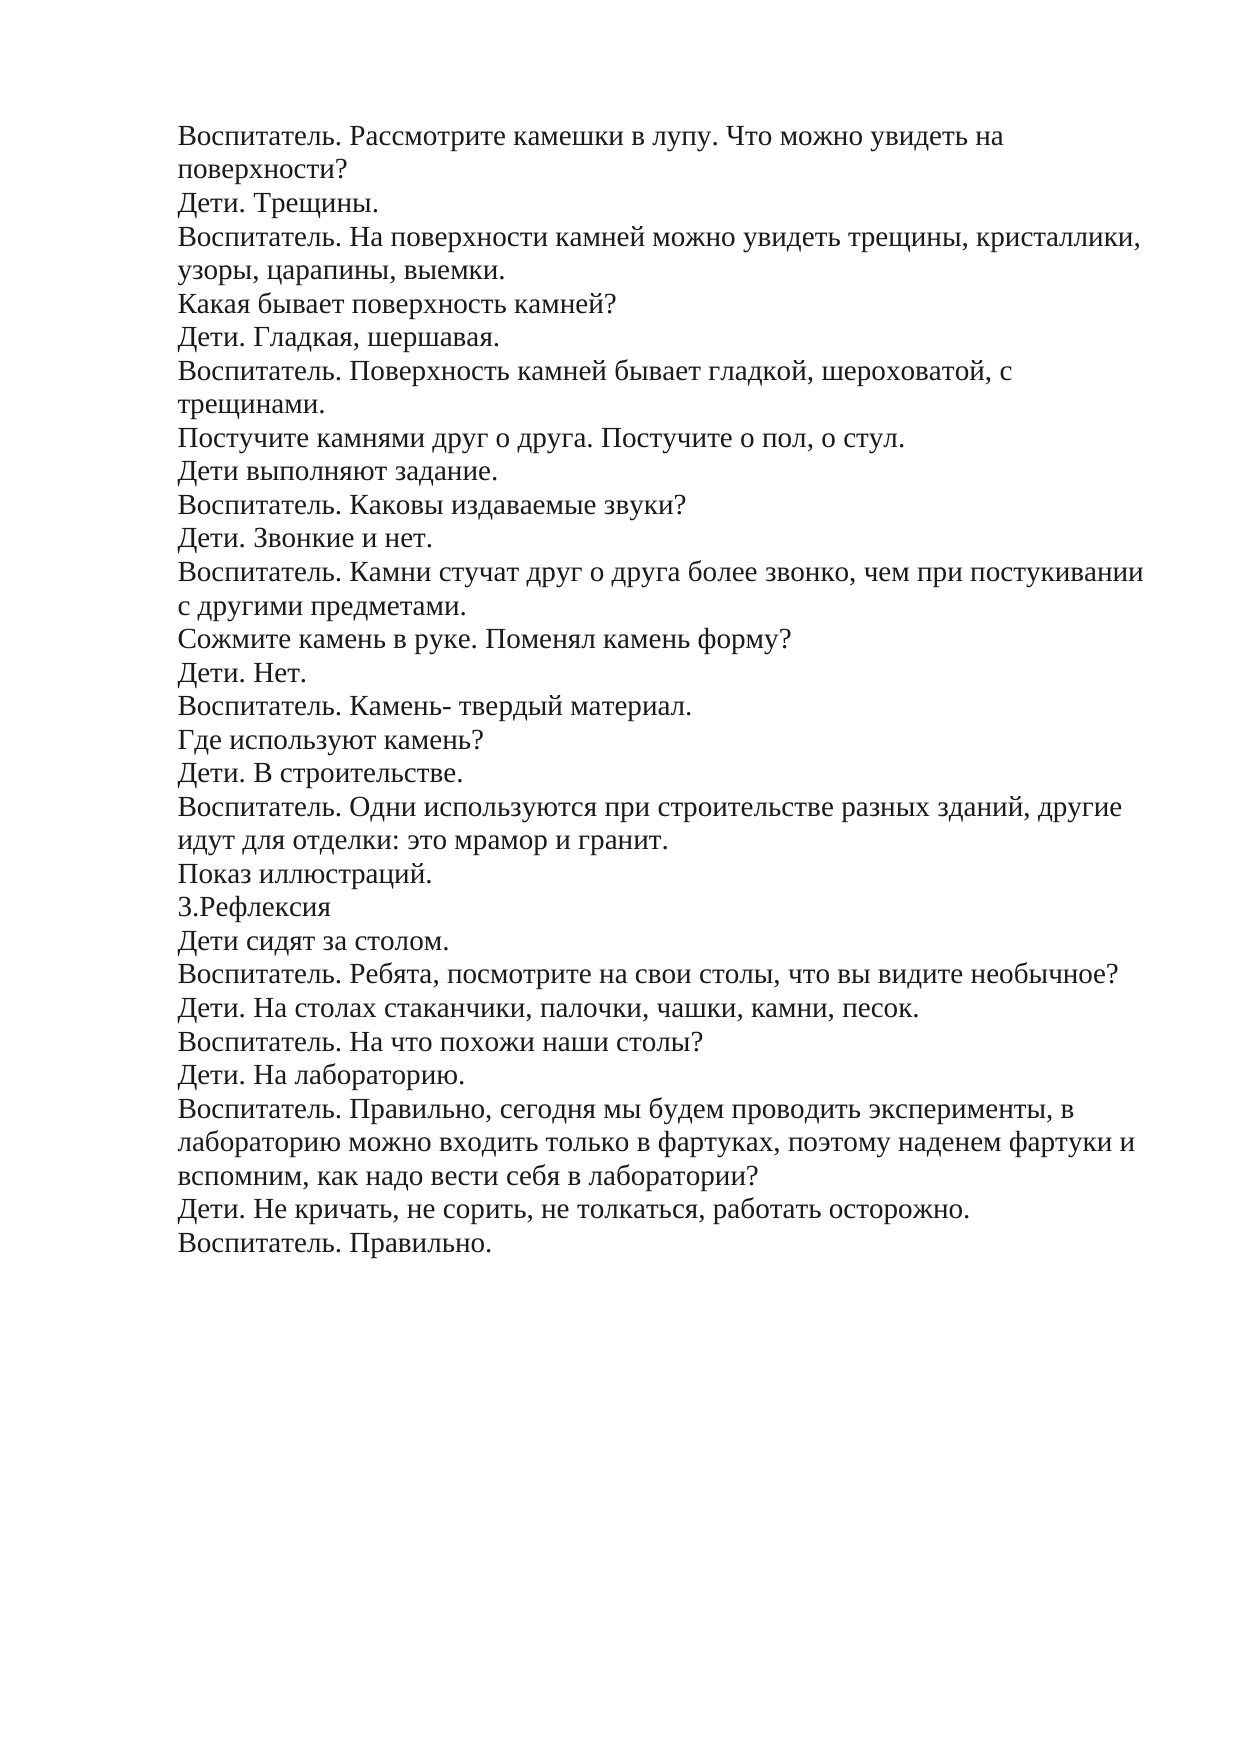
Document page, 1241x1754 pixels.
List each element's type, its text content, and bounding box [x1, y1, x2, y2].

text Какая бывает поверхность камней? [177, 286, 1152, 319]
text Воспитатель. Правильно. [177, 1225, 1152, 1258]
text Дети. Трещины. [177, 185, 1152, 219]
text идут для отделки: это мрамор и гранит. [177, 822, 1152, 856]
text вспомним, как надо вести себя в лаборатории? [177, 1158, 1152, 1191]
text Воспитатель. Каковы издаваемые звуки? [177, 487, 1152, 521]
text Воспитатель. Ребята, посмотрите на свои столы, что вы видите необычное? [177, 957, 1152, 990]
text Дети. На столах стаканчики, палочки, чашки, камни, песок. [177, 990, 1152, 1024]
text Воспитатель. Одни используются при строительстве разных зданий, другие [177, 789, 1152, 822]
text Воспитатель. На что похожи наши столы? [177, 1024, 1152, 1057]
text Воспитатель. На поверхности камней можно увидеть трещины, кристаллики, [177, 219, 1152, 252]
text Дети. Нет. [177, 655, 1152, 688]
text узоры, царапины, выемки. [177, 252, 1152, 286]
text с другими предметами. [177, 588, 1152, 621]
text Постучите камнями друг о друга. Постучите о пол, о стул. [177, 420, 1152, 453]
text Дети. Звонкие и нет. [177, 521, 1152, 554]
text лабораторию можно входить только в фартуках, поэтому наденем фартуки и [177, 1124, 1152, 1158]
text Воспитатель. Камни стучат друг о друга более звонко, чем при постукивании [177, 554, 1152, 588]
text Дети. Не кричать, не сорить, не толкаться, работать осторожно. [177, 1191, 1152, 1225]
text Дети. Гладкая, шершавая. [177, 319, 1152, 353]
text Сожмите камень в руке. Поменял камень форму? [177, 621, 1152, 655]
text Дети выполняют задание. [177, 453, 1152, 487]
text 3.Рефлексия [177, 889, 1152, 923]
text Воспитатель. Камень- твердый материал. [177, 688, 1152, 722]
text Дети. На лабораторию. [177, 1057, 1152, 1091]
text Воспитатель. Рассмотрите камешки в лупу. Что можно увидеть на [177, 118, 1152, 152]
text Воспитатель. Поверхность камней бывает гладкой, шероховатой, с [177, 353, 1152, 386]
text Где используют камень? [177, 722, 1152, 755]
text трещинами. [177, 386, 1152, 420]
text Показ иллюстраций. [177, 856, 1152, 889]
text Дети. В строительстве. [177, 755, 1152, 789]
text поверхности? [177, 152, 1152, 185]
text Дети сидят за столом. [177, 923, 1152, 957]
text Воспитатель. Правильно, сегодня мы будем проводить эксперименты, в [177, 1091, 1152, 1124]
